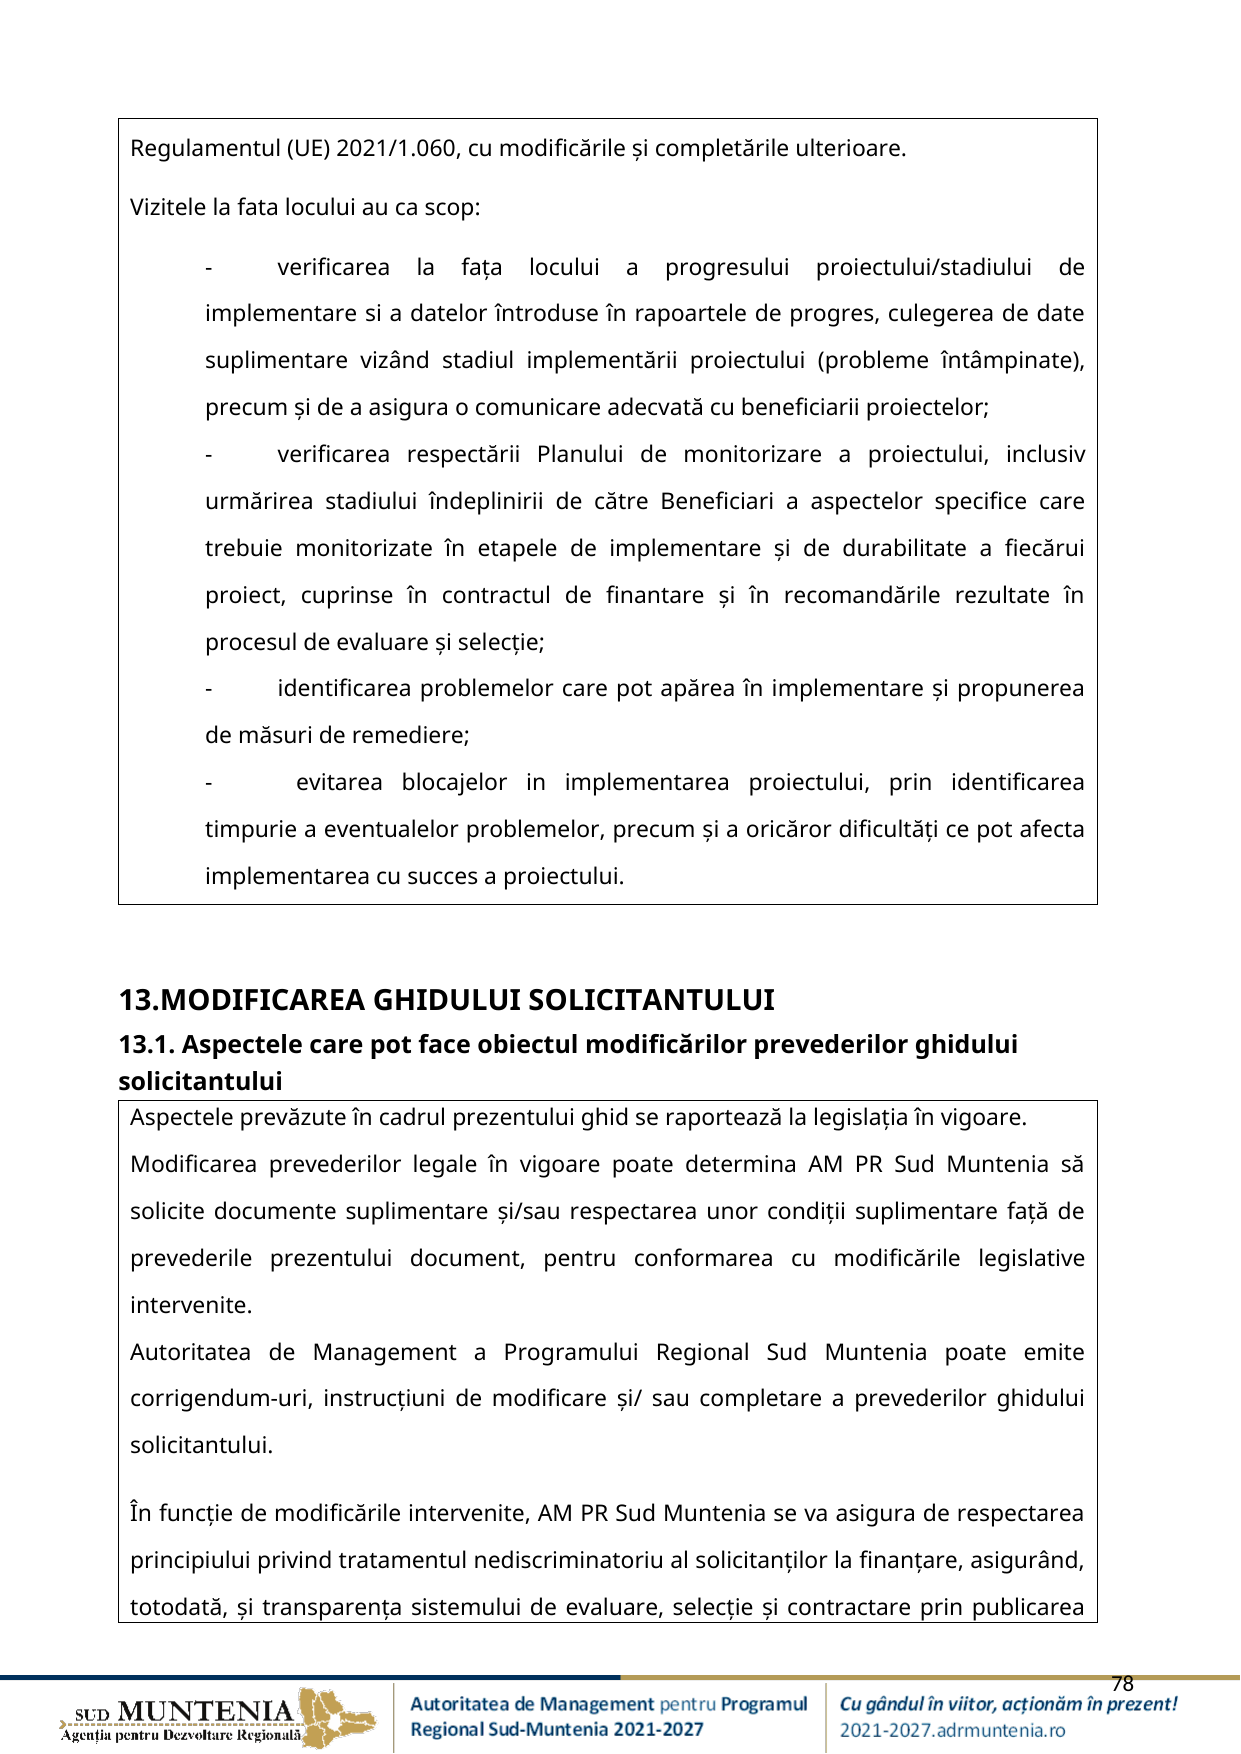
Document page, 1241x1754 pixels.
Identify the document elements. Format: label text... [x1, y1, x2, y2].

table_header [119, 1101, 1097, 1622]
subtitle 13.1. Aspectele care pot face obiectul modificărilor prevederilor ghidului solicitantului [118, 1026, 1134, 1097]
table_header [119, 119, 1097, 904]
picture [0, 1675, 1241, 1754]
subtitle 13.MODIFICAREA GHIDULUI SOLICITANTULUI [118, 979, 1134, 1019]
